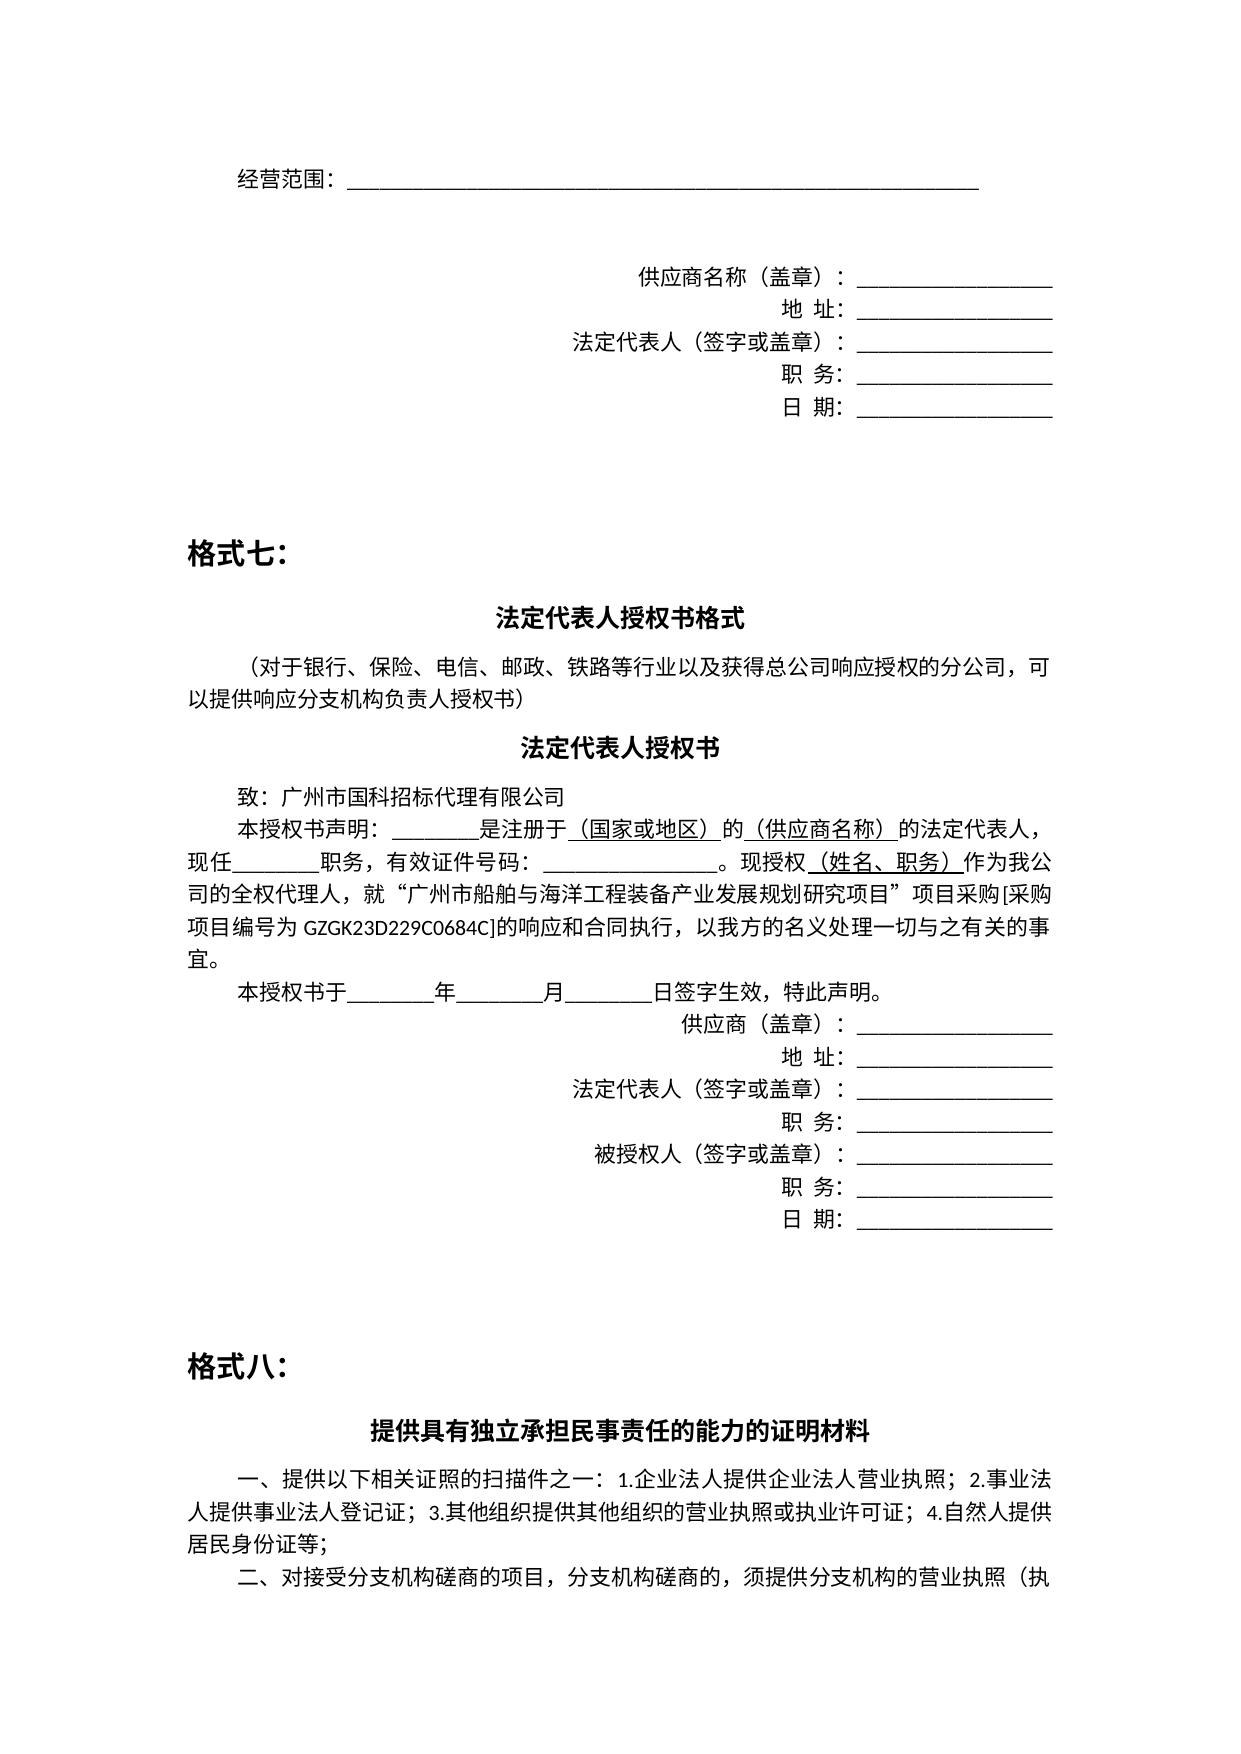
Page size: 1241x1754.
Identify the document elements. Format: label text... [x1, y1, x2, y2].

text 格式七： [187, 519, 1053, 584]
text 被授权人（签字或盖章）：__________________ [187, 1137, 1053, 1169]
text 法定代表人授权书格式 [187, 584, 1053, 649]
text （对于银行、保险、电信、邮政、铁路等行业以及获得总公司响应授权的分公司，可以提供响应分支机构负责人授权书） [187, 649, 1053, 714]
text 致：广州市国科招标代理有限公司 [187, 779, 1053, 812]
text 法定代表人（签字或盖章）：__________________ [187, 1072, 1053, 1104]
text 格式八： [187, 1332, 1053, 1397]
text 本授权书于________年________月________日签字生效，特此声明。 [187, 974, 1053, 1007]
text 提供具有独立承担民事责任的能力的证明材料 [187, 1397, 1053, 1462]
text 职 务：__________________ [187, 1104, 1053, 1137]
text 供应商名称（盖章）：__________________ [187, 259, 1053, 292]
text 法定代表人（签字或盖章）：__________________ [187, 324, 1053, 357]
text 法定代表人授权书 [187, 714, 1053, 779]
text 日 期：__________________ [187, 1202, 1053, 1234]
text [187, 1559, 1053, 1592]
text 本授权书声明：________是注册于（国家或地区）的（供应商名称）的法定代表人，现任________职务，有效证件号码：________________。现授权（姓名、职务）作为我公司的全权代理人，就“广州市船舶与海洋工程装备产业发展规划研究项目”项目采购[采购项目编号为GZGK23D229C0684C]的响应和合同执行，以我方的名义处理一切与之有关的事宜。 [187, 812, 1053, 974]
text 一、提供以下相关证照的扫描件之一：1.企业法人提供企业法人营业执照；2.事业法人提供事业法人登记证；3.其他组织提供其他组织的营业执照或执业许可证；4.自然人提供居民身份证等； [187, 1462, 1053, 1559]
text 职 务：__________________ [187, 357, 1053, 389]
text 地 址：__________________ [187, 1039, 1053, 1072]
text 职 务：__________________ [187, 1169, 1053, 1202]
text 地 址：__________________ [187, 292, 1053, 324]
text 日 期：__________________ [187, 389, 1053, 422]
text 供应商（盖章）：__________________ [187, 1007, 1053, 1039]
text 经营范围：__________________________________________________________ [187, 162, 1053, 194]
